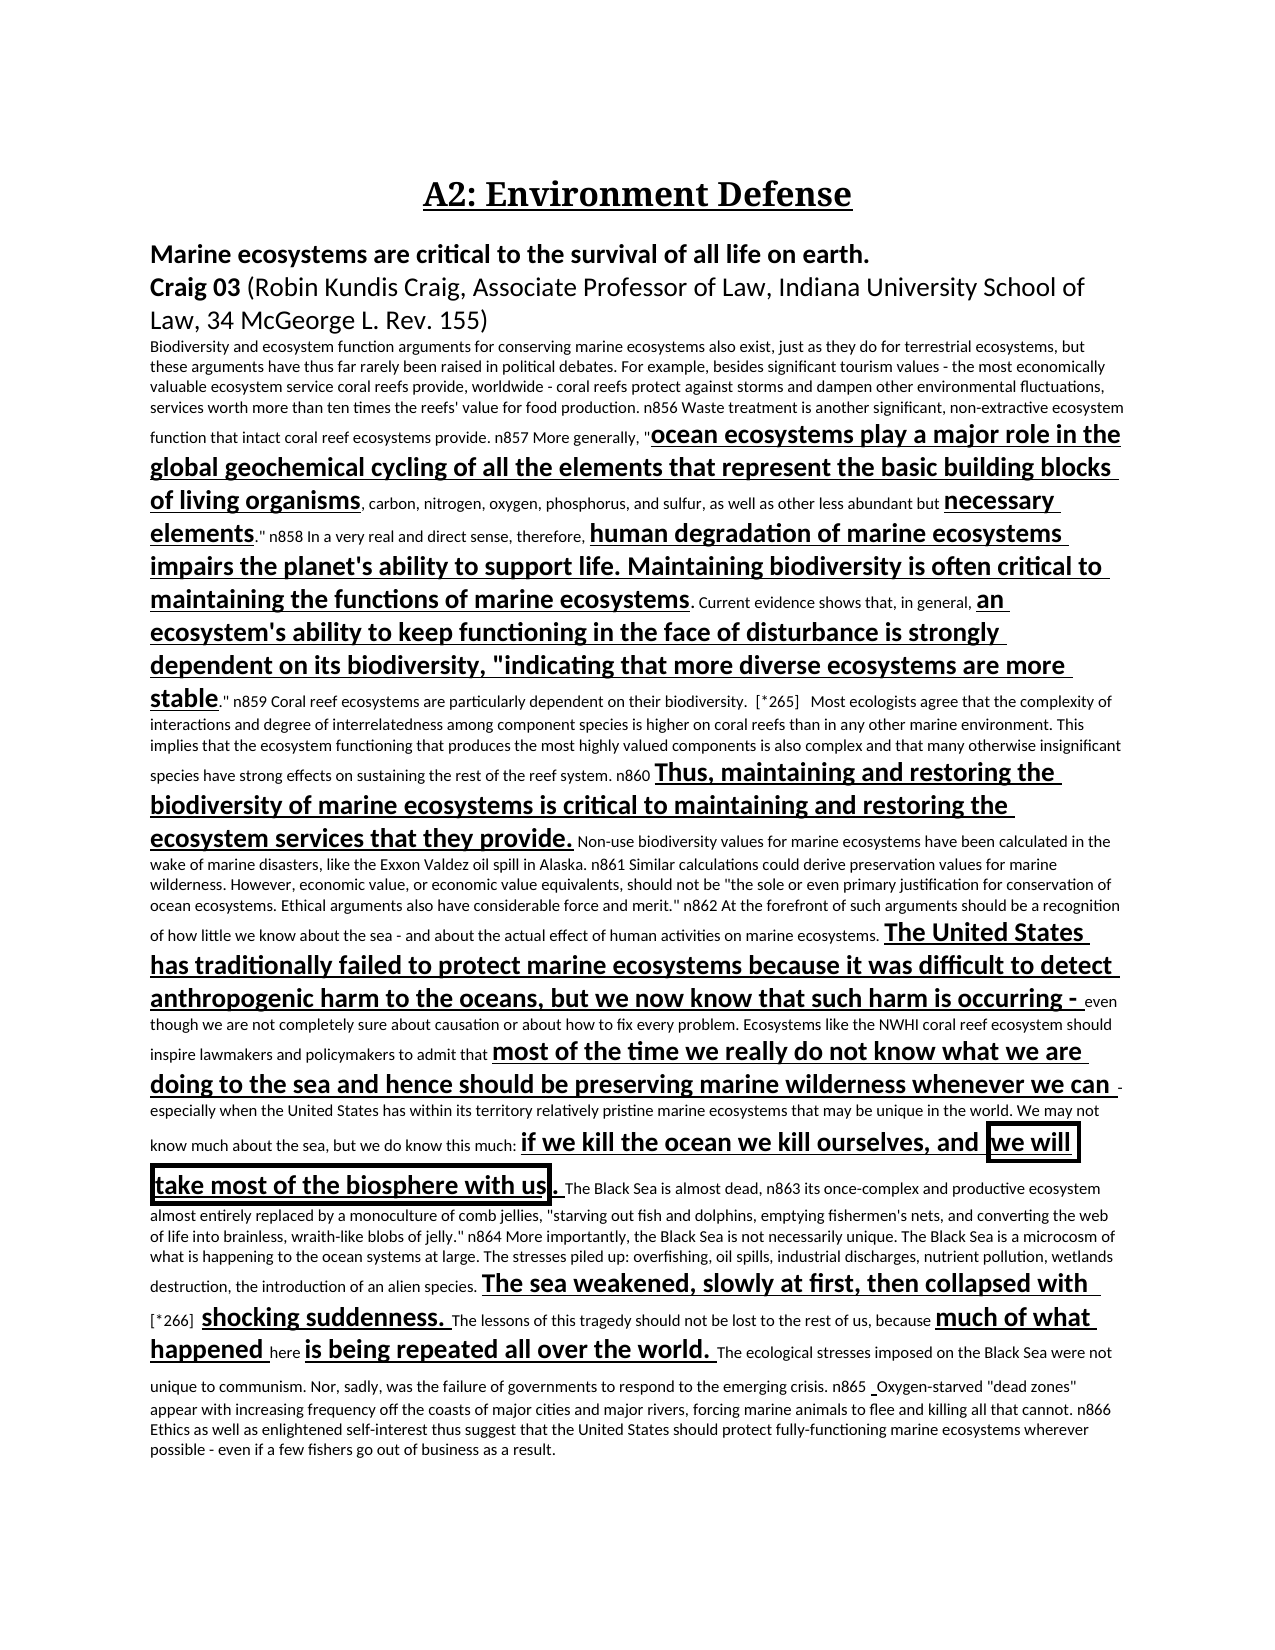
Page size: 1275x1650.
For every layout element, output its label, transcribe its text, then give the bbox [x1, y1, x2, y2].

subtitle A2: Environment Defense [150, 171, 1125, 216]
text Biodiversity and ecosystem function arguments for conserving marine ecosystems also exist, just as they do for terrestrial ecosystems, but these arguments have thus far rarely been raised in political debates. For example, besides significant tourism values - the most economically valuable ecosystem service coral reefs provide, worldwide - coral reefs protect against storms and dampen other environmental fluctuations, services worth more than ten times the reefs' value for food production. n856 Waste treatment is another significant, non-extractive ecosystem function that intact coral reef ecosystems provide. n857 More generally, "ocean ecosystems play a major role in the global geochemical cycling of all the elements that represent the basic building blocks of living organisms, carbon, nitrogen, oxygen, phosphorus, and sulfur, as well as other less abundant but necessary elements." n858 In a very real and direct sense, therefore, human degradation of marine ecosystems impairs the planet's ability to support life. Maintaining biodiversity is often critical to maintaining the functions of marine ecosystems. Current evidence shows that, in general, an ecosystem's ability to keep functioning in the face of disturbance is strongly dependent on its biodiversity, "indicating that more diverse ecosystems are more stable." n859 Coral reef ecosystems are particularly dependent on their biodiversity. [*265] Most ecologists agree that the complexity of interactions and degree of interrelatedness among component species is higher on coral reefs than in any other marine environment. This implies that the ecosystem functioning that produces the most highly valued components is also complex and that many otherwise insignificant species have strong effects on sustaining the rest of the reef system. n860 Thus, maintaining and restoring the biodiversity of marine ecosystems is critical to maintaining and restoring the ecosystem services that they provide. Non-use biodiversity values for marine ecosystems have been calculated in the wake of marine disasters, like the Exxon Valdez oil spill in Alaska. n861 Similar calculations could derive preservation values for marine wilderness. However, economic value, or economic value equivalents, should not be "the sole or even primary justification for conservation of ocean ecosystems. Ethical arguments also have considerable force and merit." n862 At the forefront of such arguments should be a recognition of how little we know about the sea - and about the actual effect of human activities on marine ecosystems. The United States has traditionally failed to protect marine ecosystems because it was difficult to detect anthropogenic harm to the oceans, but we now know that such harm is occurring - even though we are not completely sure about causation or about how to fix every problem. Ecosystems like the NWHI coral reef ecosystem should inspire lawmakers and policymakers to admit that most of the time we really do not know what we are doing to the sea and hence should be preserving marine wilderness whenever we can - especially when the United States has within its territory relatively pristine marine ecosystems that may be unique in the world. We may not know much about the sea, but we do know this much: if we kill the ocean we kill ourselves, and we will take most of the biosphere with us. The Black Sea is almost dead, n863 its once-complex and productive ecosystem almost entirely replaced by a monoculture of comb jellies, "starving out fish and dolphins, emptying fishermen's nets, and converting the web of life into brainless, wraith-like blobs of jelly." n864 More importantly, the Black Sea is not necessarily unique. The Black Sea is a microcosm of what is happening to the ocean systems at large. The stresses piled up: overfishing, oil spills, industrial discharges, nutrient pollution, wetlands destruction, the introduction of an alien species. The sea weakened, slowly at first, then collapsed with [*266] shocking suddenness. The lessons of this tragedy should not be lost to the rest of us, because much of what happened here is being repeated all over the world. The ecological stresses imposed on the Black Sea were not unique to communism. Nor, sadly, was the failure of governments to respond to the emerging crisis. n865 Oxygen-starved "dead zones" appear with increasing frequency off the coasts of major cities and major rivers, forcing marine animals to flee and killing all that cannot. n866 Ethics as well as enlightened self-interest thus suggest that the United States should protect fully-functioning marine ecosystems wherever possible - even if a few fishers go out of business as a result. [150, 336, 1125, 1460]
text Craig 03 (Robin Kundis Craig, Associate Professor of Law, Indiana University School of Law, 34 McGeorge L. Rev. 155) [150, 270, 1125, 336]
subtitle Marine ecosystems are critical to the survival of all life on earth. [150, 237, 1125, 270]
